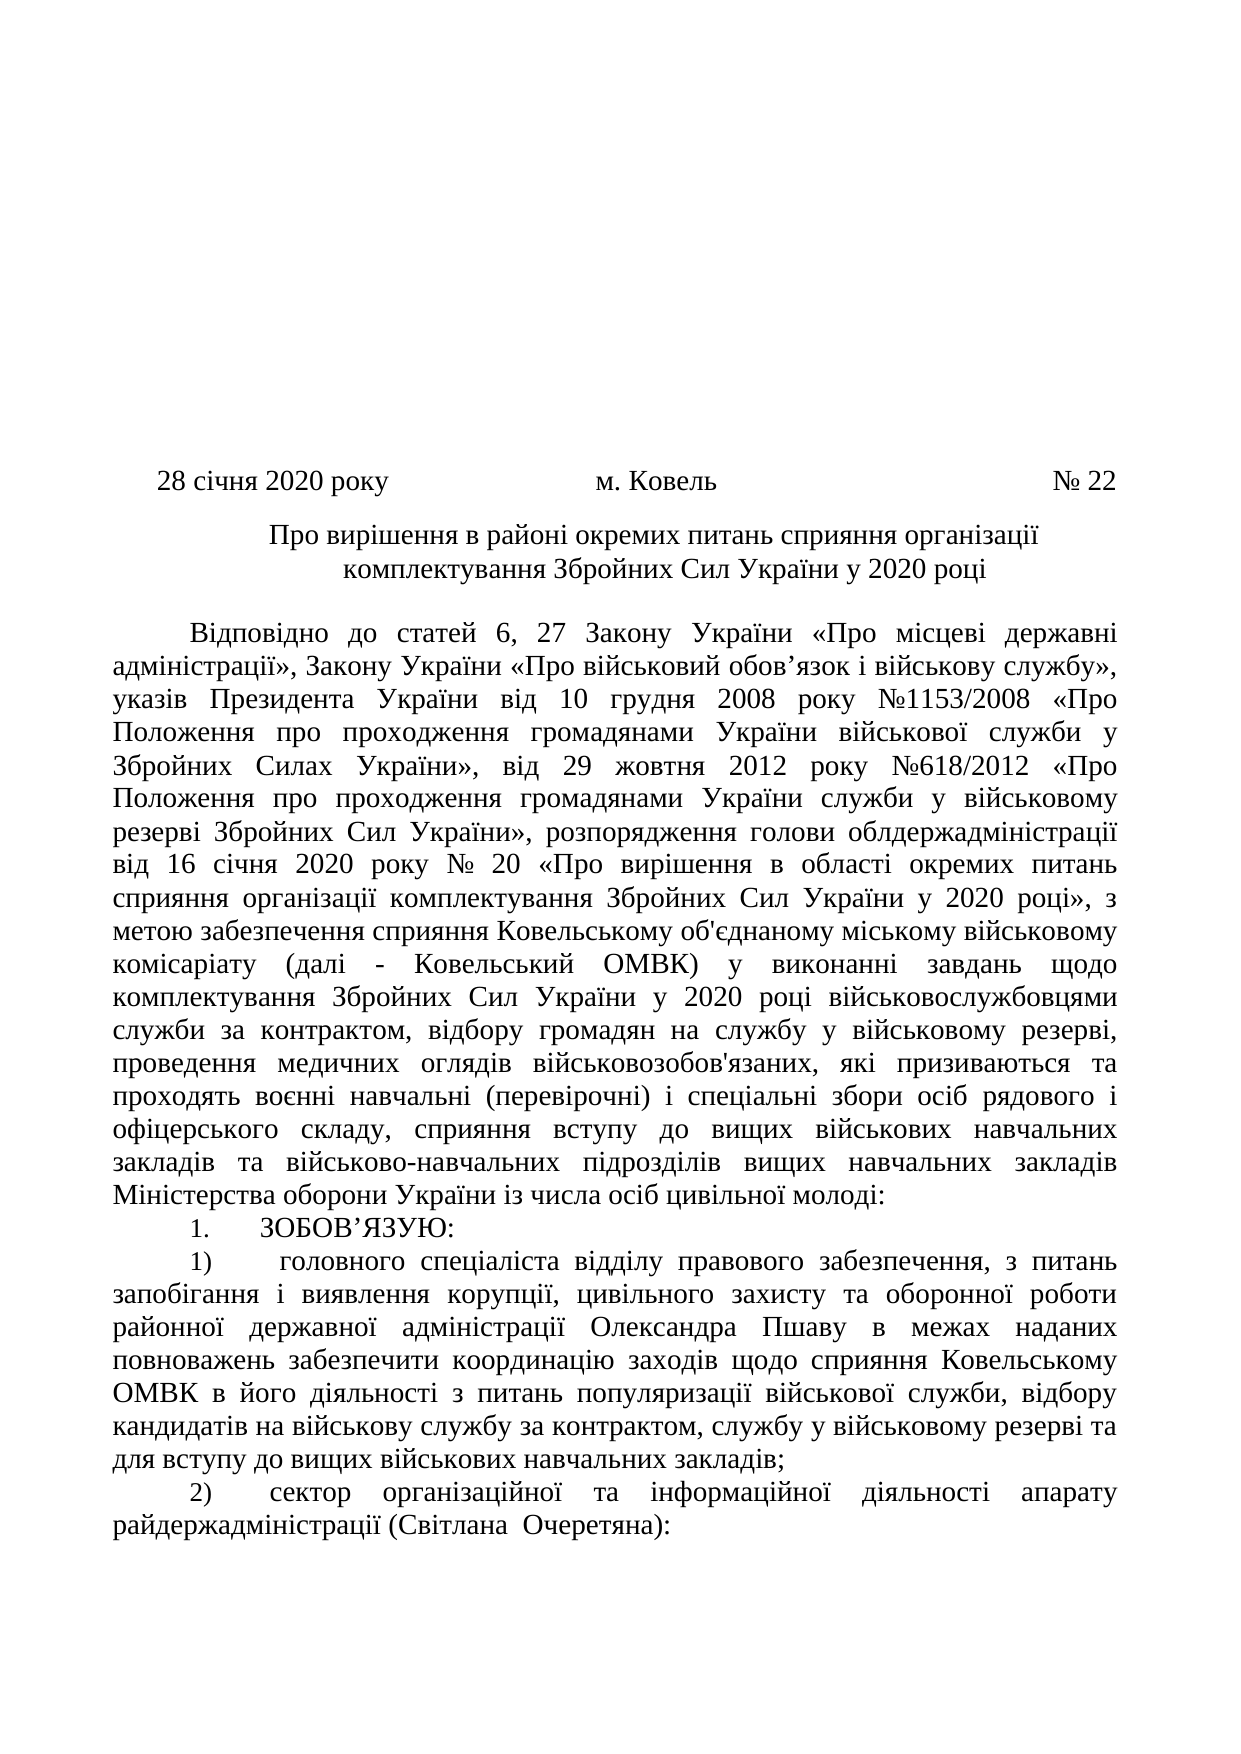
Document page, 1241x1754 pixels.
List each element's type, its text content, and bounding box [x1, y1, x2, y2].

text Відповідно до статей 6, 27 Закону України «Про місцеві державні адміністрації», Закону України «Про військовий обов’язок і військову службу», указів Президента України від 10 грудня 2008 року №1153/2008 «Про Положення про проходження громадянами України військової служби у Збройних Силах України», від 29 жовтня 2012 року №618/2012 «Про Положення про проходження громадянами України служби у військовому резерві Збройних Сил України», розпорядження голови облдержадміністрації від 16 січня 2020 року № 20 «Про вирішення в області окремих питань сприяння організації комплектування Збройних Сил України у 2020 році», з метою забезпечення сприяння Ковельському об'єднаному міському військовому комісаріату (далі - Ковельський ОМВК) у виконанні завдань щодо комплектування Збройних Сил України у 2020 році військовослужбовцями служби за контрактом, відбору громадян на службу у військовому резерві, проведення медичних оглядів військовозобов'язаних, які призиваються та проходять воєнні навчальні (перевірочні) і спеціальні збори осіб рядового і офіцерського складу, сприяння вступу до вищих військових навчальних закладів та військово-навчальних підрозділів вищих навчальних закладів Міністерства оборони України із числа осіб цивільної молоді: [112, 616, 1118, 1211]
list ЗОБОВ’ЯЗУЮ: [112, 1211, 1118, 1244]
text Про вирішення в районі окремих питань сприяння організації комплектування Збройних Сил України у 2020 році [112, 518, 1079, 585]
text 28 січня 2020 року м. Ковель № 22 [152, 469, 1118, 496]
list головного спеціаліста відділу правового забезпечення, з питань запобігання і виявлення корупції, цивільного захисту та оборонної роботи районної державної адміністрації Олександра Пшаву в межах наданих повноважень забезпечити координацію заходів щодо сприяння Ковельському ОМВК в його діяльності з питань популяризації військової служби, відбору кандидатів на військову службу за контрактом, службу у військовому резерві та для вступу до вищих військових навчальних закладів; [112, 1244, 1118, 1475]
list сектор організаційної та інформаційної діяльності апарату райдержадміністрації (Світлана Очеретяна): [112, 1475, 1118, 1541]
